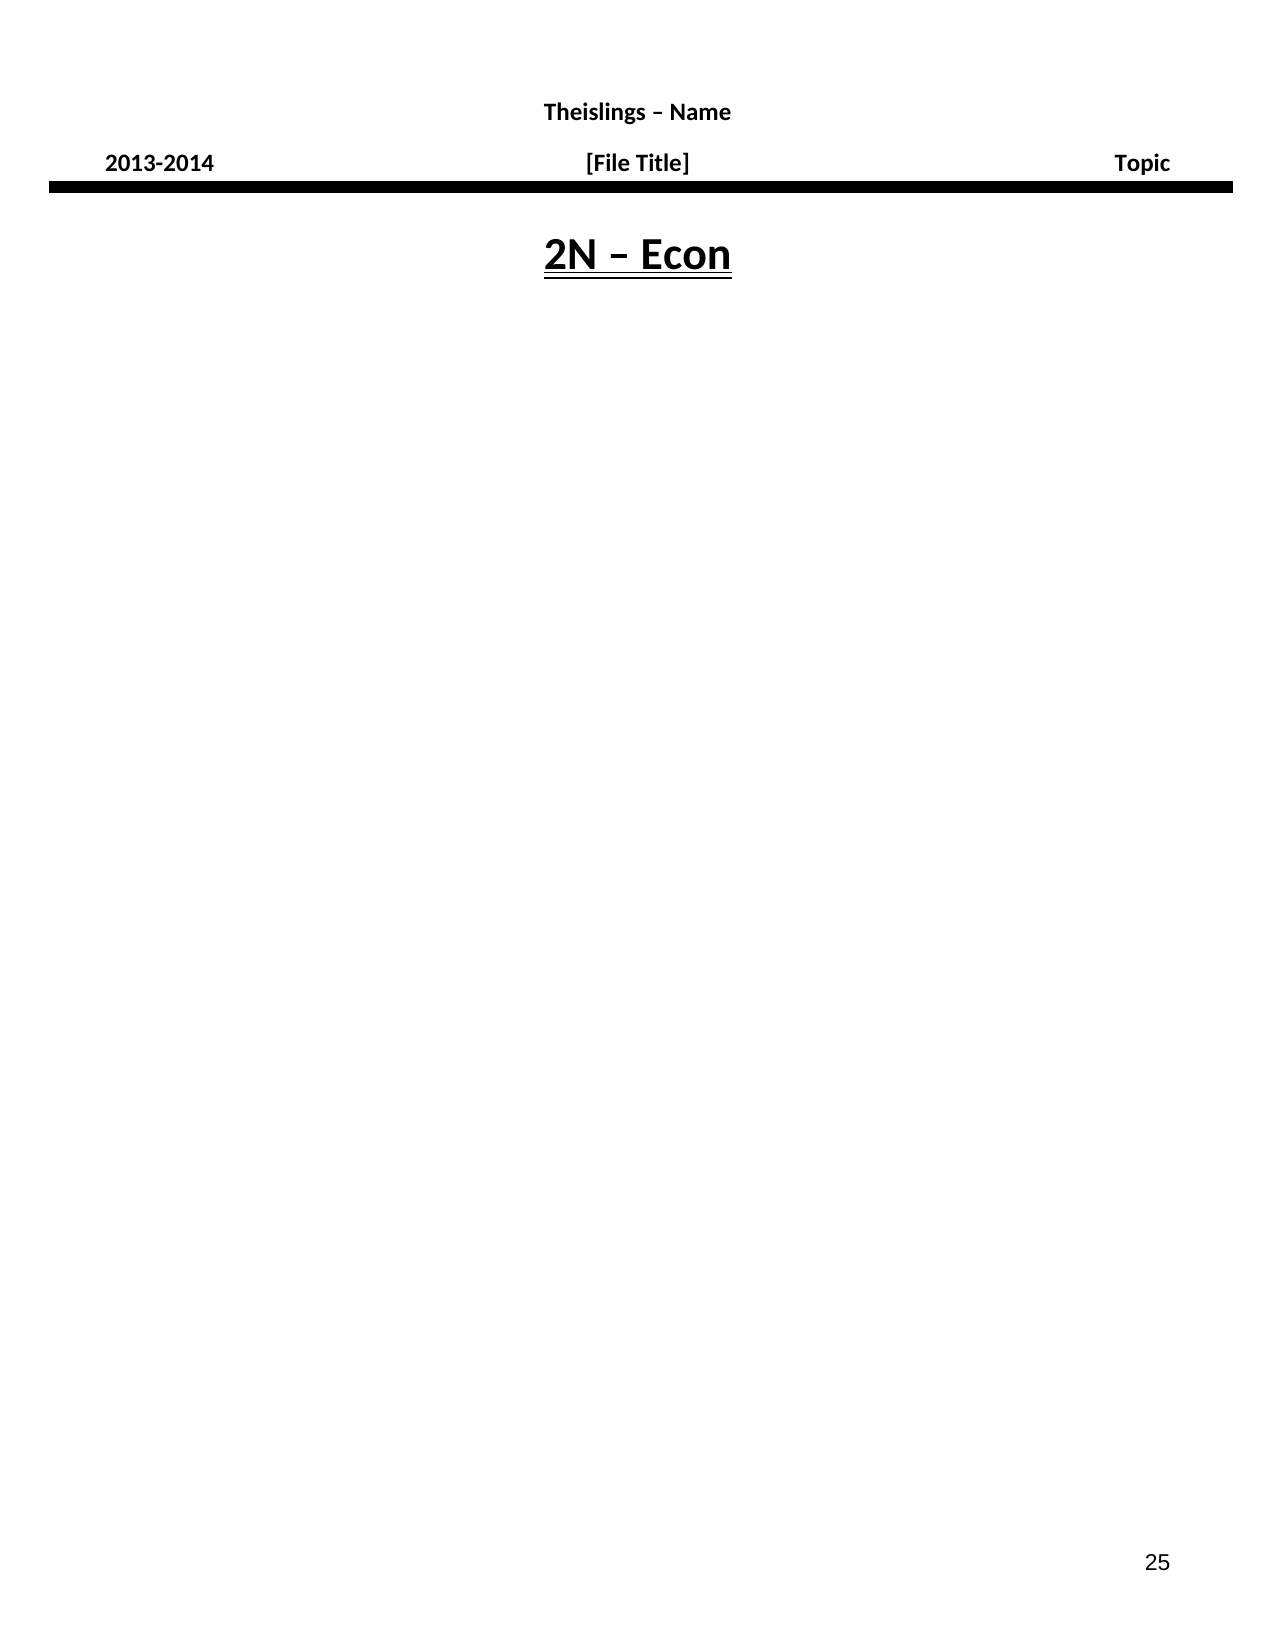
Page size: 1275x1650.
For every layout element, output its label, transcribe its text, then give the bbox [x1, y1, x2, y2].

subtitle 2N – Econ [105, 225, 1170, 281]
